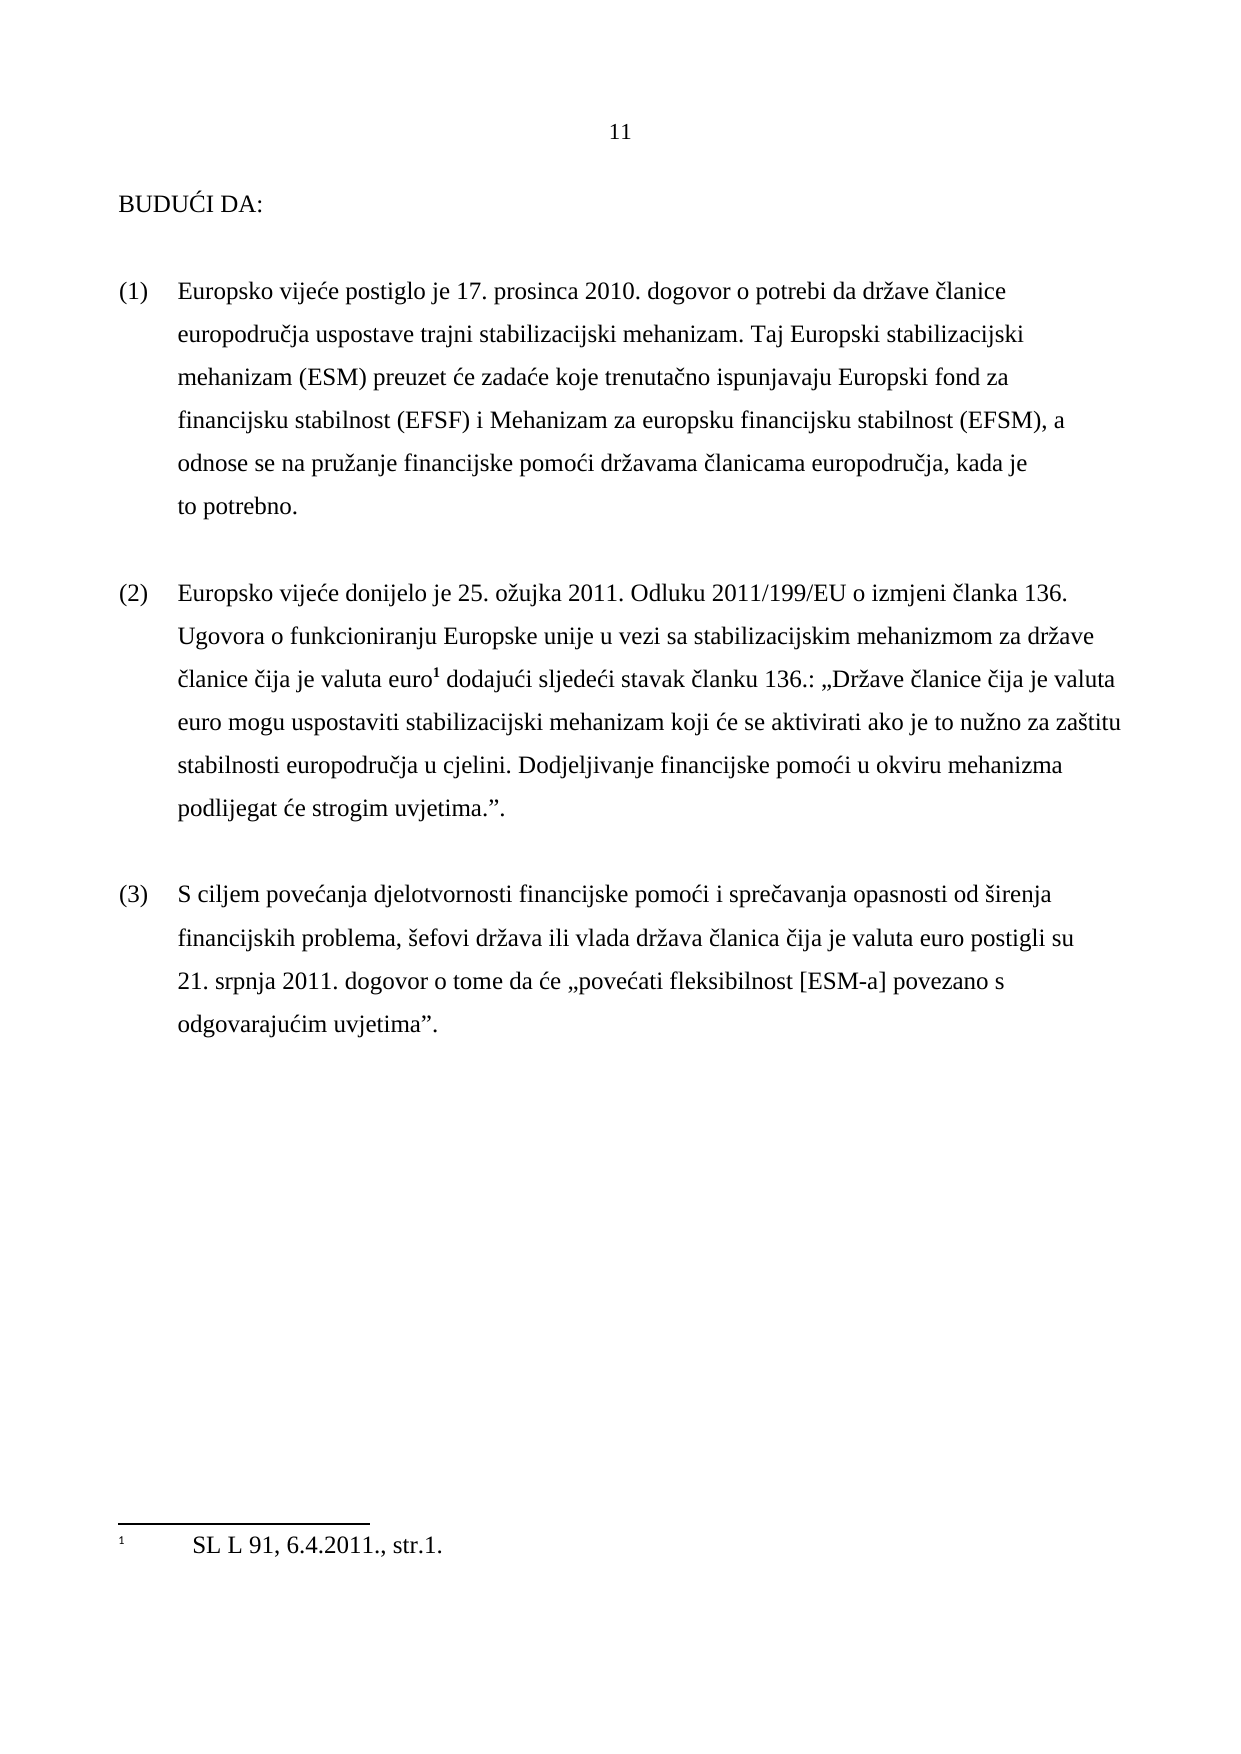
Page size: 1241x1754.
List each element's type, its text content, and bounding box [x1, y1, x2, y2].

text (2) Europsko vijeće donijelo je 25. ožujka 2011. Odluku 2011/199/EU o izmjeni članka 136. Ugovora o funkcioniranju Europske unije u vezi sa stabilizacijskim mehanizmom za države članice čija je valuta euro dodajući sljedeći stavak članku 136.: „Države članice čija je valuta euro mogu uspostaviti stabilizacijski mehanizam koji će se aktivirati ako je to nužno za zaštitu stabilnosti europodručja u cjelini. Dodjeljivanje financijske pomoći u okviru mehanizma podlijegat će strogim uvjetima.ˮ. [119, 578, 1122, 822]
text (3) S ciljem povećanja djelotvornosti financijske pomoći i sprečavanja opasnosti od širenja financijskih problema, šefovi država ili vlada država članica čija je valuta euro postigli su 21. srpnja 2011. dogovor o tome da će „povećati fleksibilnost [ESM-a] povezano s odgovarajućim uvjetimaˮ. [119, 879, 1122, 1038]
text BUDUĆI DA: [118, 189, 1122, 218]
text (1) Europsko vijeće postiglo je 17. prosinca 2010. dogovor o potrebi da države članice europodručja uspostave trajni stabilizacijski mehanizam. Taj Europski stabilizacijski mehanizam (ESM) preuzet će zadaće koje trenutačno ispunjavaju Europski fond za financijsku stabilnost (EFSF) i Mehanizam za europsku financijsku stabilnost (EFSM), a odnose se na pružanje financijske pomoći državama članicama europodručja, kada je to potrebno. [119, 276, 1122, 520]
